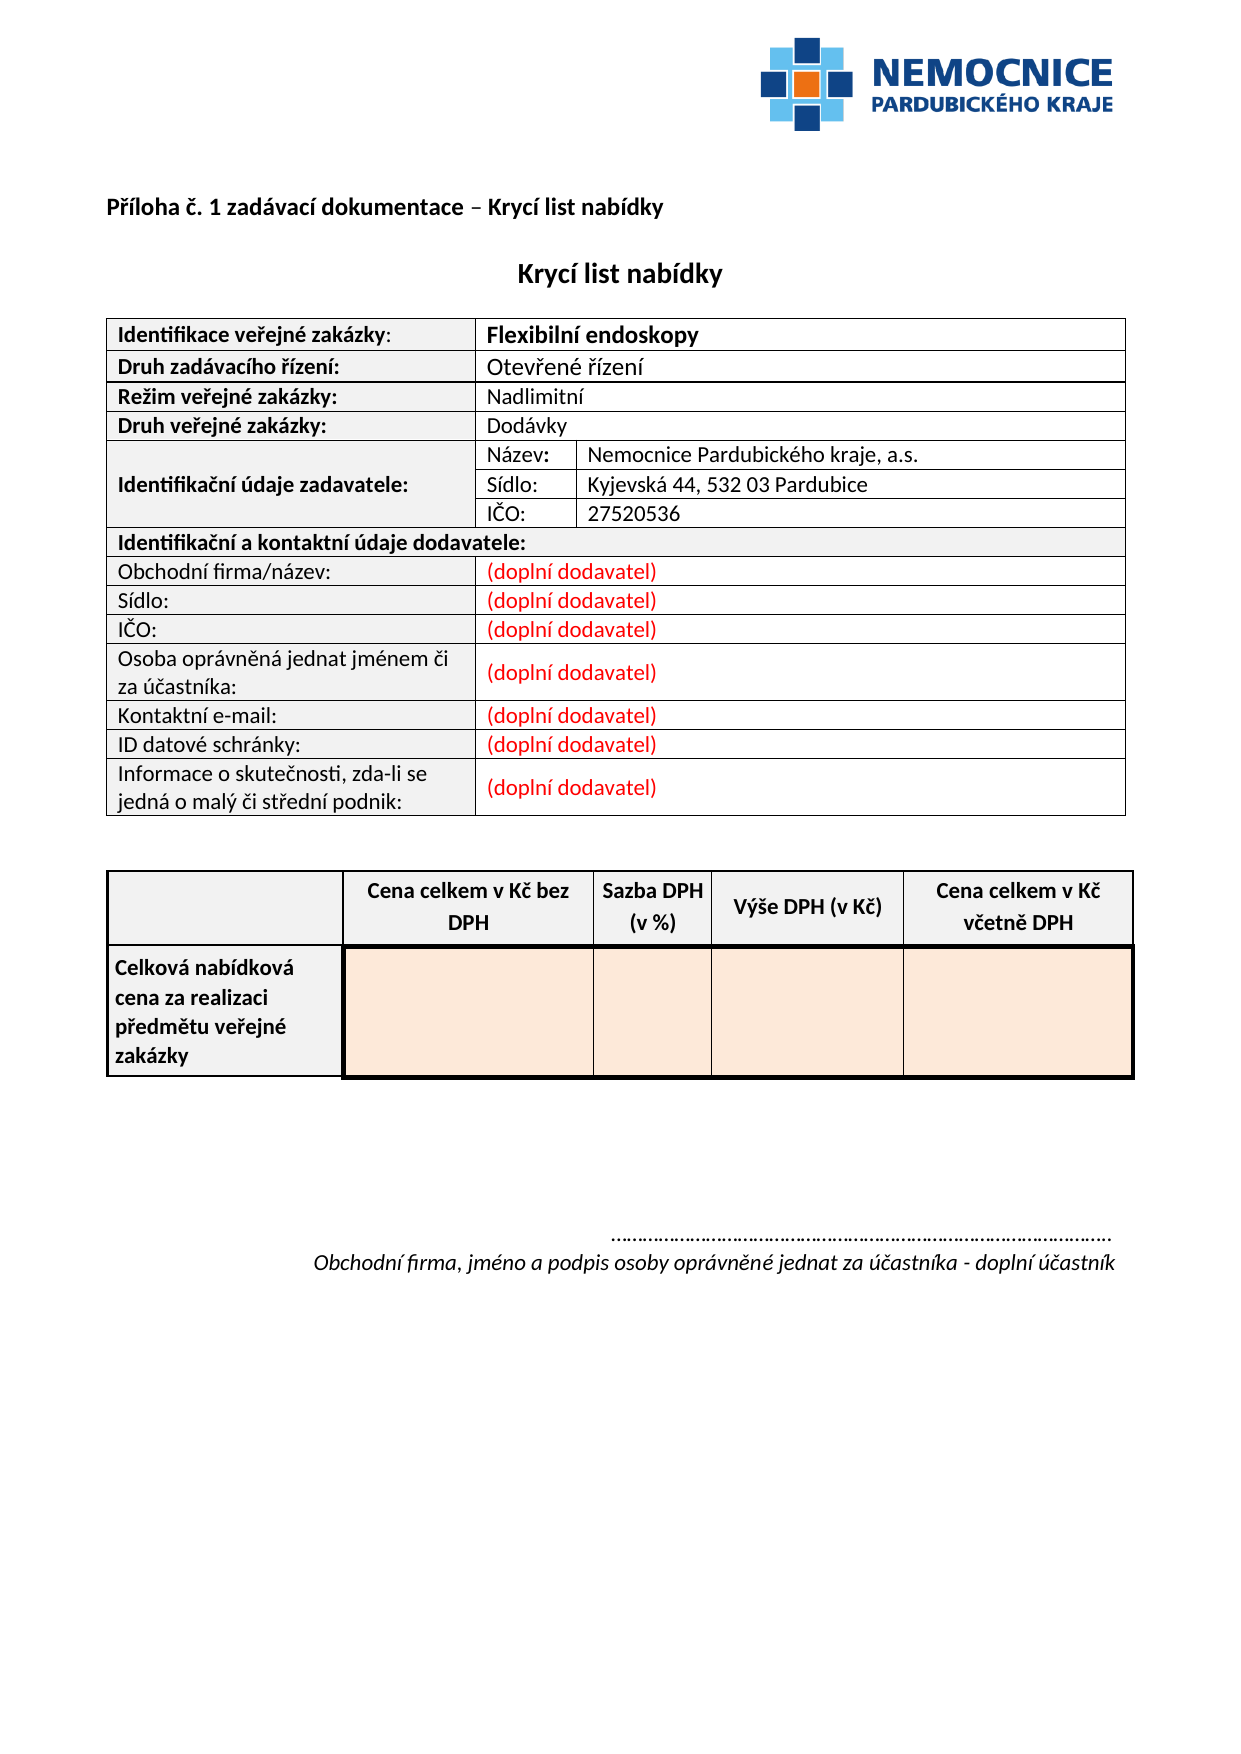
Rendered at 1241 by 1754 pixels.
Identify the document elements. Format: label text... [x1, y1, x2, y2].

table_cell (doplní dodavatel) [476, 586, 1125, 614]
table_cell Identifikační údaje zadavatele: [107, 441, 475, 527]
table_header Sazba DPH (v %) [594, 872, 711, 944]
table_header Flexibilní endoskopy [476, 319, 1125, 350]
table_cell (doplní dodavatel) [476, 701, 1125, 729]
table_cell [904, 949, 1131, 1075]
table_cell Druh veřejné zakázky: [107, 412, 475, 439]
text Obchodní firma, jméno a podpis osoby oprávněné jednat za účastníka - doplní účastník [106, 1248, 1134, 1276]
text Příloha č. 1 zadávací dokumentace – Krycí list nabídky [106, 191, 1134, 222]
table_cell (doplní dodavatel) [476, 759, 1125, 815]
table_cell [346, 949, 593, 1075]
table_cell (doplní dodavatel) [476, 557, 1125, 585]
table_cell Otevřené řízení [476, 351, 1125, 381]
table_cell Režim veřejné zakázky: [107, 383, 475, 411]
table_cell IČO: [107, 615, 475, 643]
table_cell Identifikační a kontaktní údaje dodavatele: [107, 528, 1125, 556]
table_cell (doplní dodavatel) [476, 730, 1125, 758]
table_cell Kontaktní e-mail: [107, 701, 475, 729]
table_header Cena celkem v Kč bez DPH [344, 872, 593, 944]
table_header [109, 872, 342, 944]
table_cell [712, 949, 903, 1075]
table_cell Kyjevská 44, 532 03 Pardubice [577, 470, 1125, 498]
table_cell (doplní dodavatel) [476, 615, 1125, 643]
table_cell IČO: [476, 499, 576, 527]
table_cell Celková nabídková cena za realizaci předmětu veřejné zakázky [109, 946, 341, 1075]
picture [759, 37, 1113, 132]
table_cell 27520536 [577, 499, 1125, 527]
table_header Cena celkem v Kč včetně DPH [904, 872, 1132, 944]
table_cell Sídlo: [107, 586, 475, 614]
table_cell Osoba oprávněná jednat jménem či za účastníka: [107, 644, 475, 700]
table_header Identifikace veřejné zakázky: [107, 319, 475, 350]
table_cell [594, 949, 711, 1075]
table_cell ID datové schránky: [107, 730, 475, 758]
table_cell Obchodní firma/název: [107, 557, 475, 585]
table_cell Dodávky [476, 412, 1125, 439]
text Krycí list nabídky [106, 255, 1134, 290]
table_cell Druh zadávacího řízení: [107, 351, 475, 381]
table_cell Nadlimitní [476, 383, 1125, 411]
table_cell Informace o skutečnosti, zda-li se jedná o malý či střední podnik: [107, 759, 475, 815]
table_cell Sídlo: [476, 470, 576, 498]
table_cell (doplní dodavatel) [476, 644, 1125, 700]
table_cell Název: [476, 441, 576, 469]
text ………………………………………………………………………………….. [106, 1219, 1134, 1248]
table_cell Nemocnice Pardubického kraje, a.s. [577, 441, 1125, 469]
table_header Výše DPH (v Kč) [712, 872, 903, 944]
